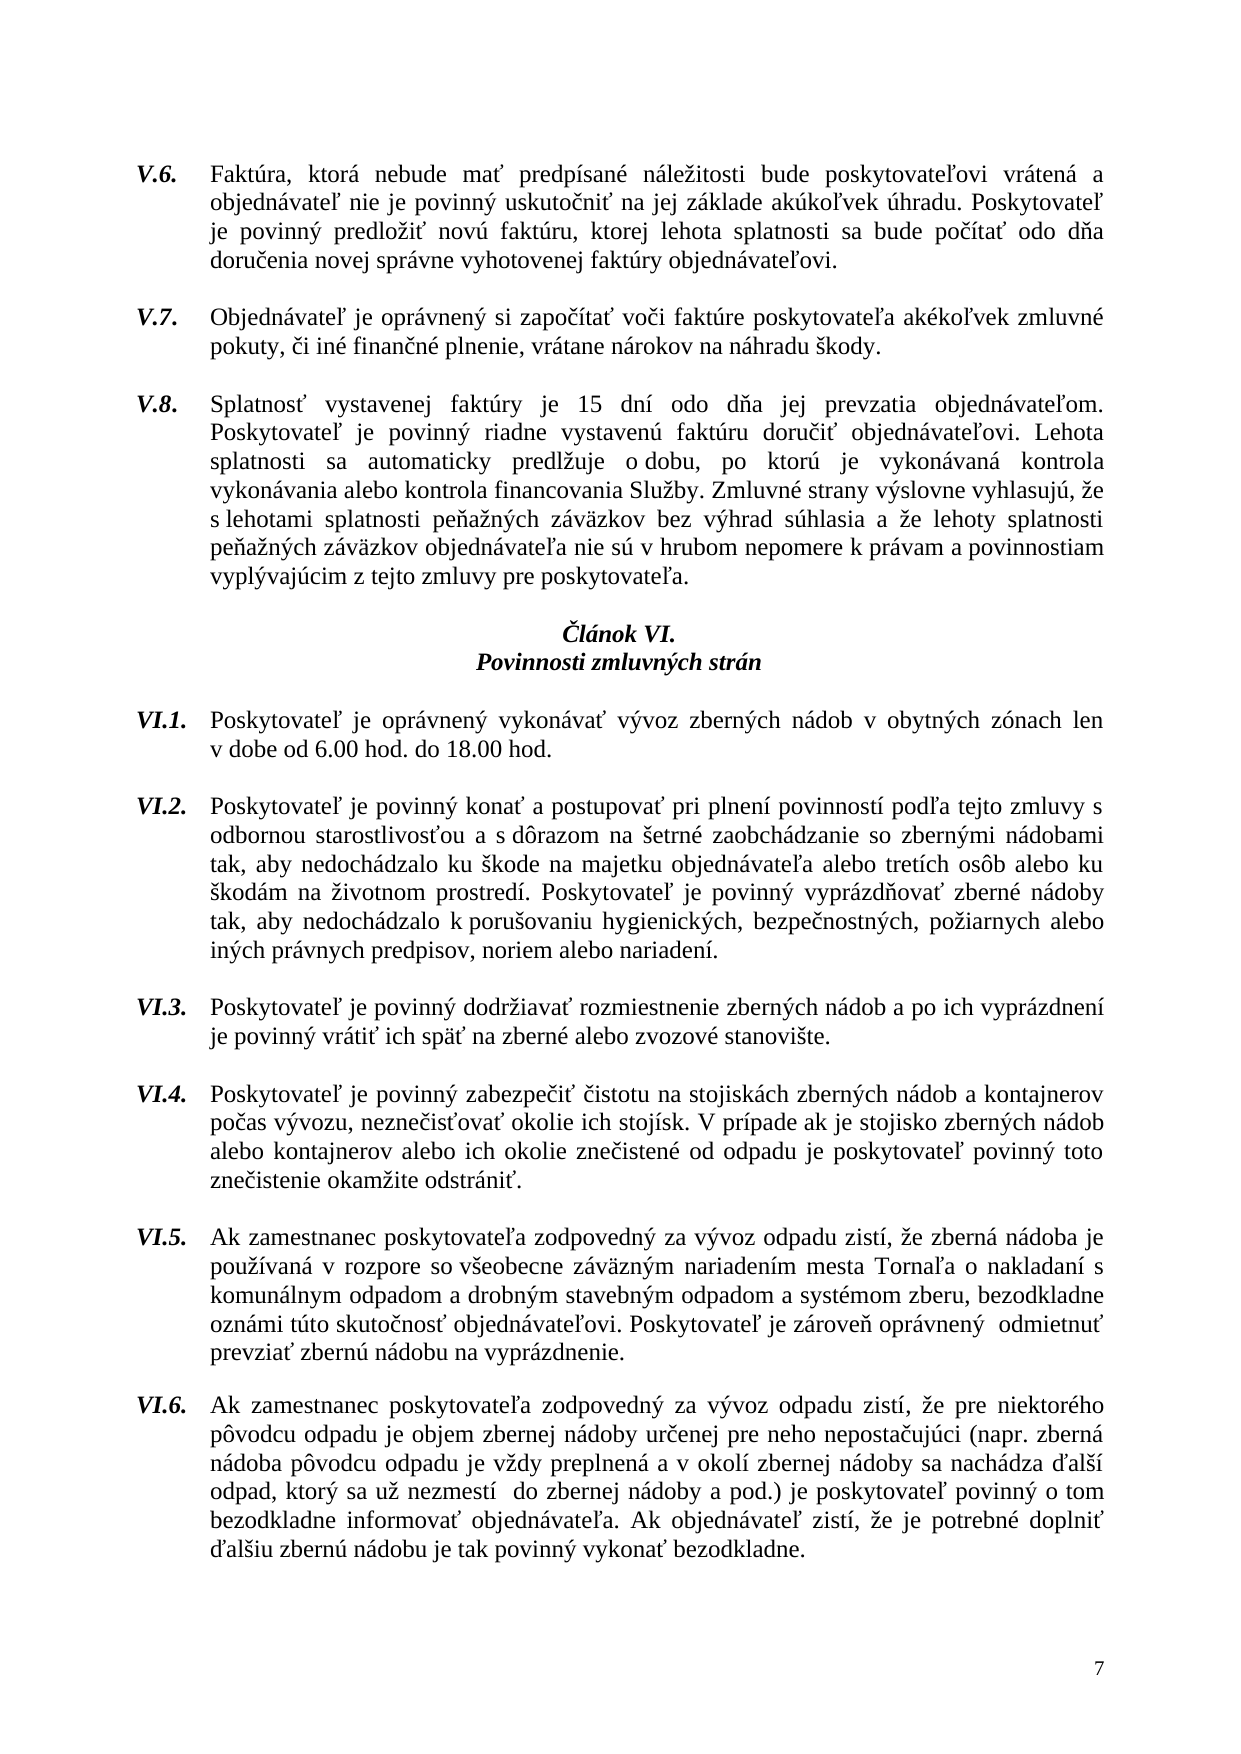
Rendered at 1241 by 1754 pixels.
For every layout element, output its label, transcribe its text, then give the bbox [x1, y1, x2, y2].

text VI.6. Ak zamestnanec poskytovateľa zodpovedný za vývoz odpadu zistí, že pre niektorého pôvodcu odpadu je objem zbernej nádoby určenej pre neho nepostačujúci (napr. zberná nádoba pôvodcu odpadu je vždy preplnená a v okolí zbernej nádoby sa nachádza ďalší odpad, ktorý sa už nezmestí do zbernej nádoby a pod.) je poskytovateľ povinný o tom bezodkladne informovať objednávateľa. Ak objednávateľ zistí, že je potrebné doplniť ďalšiu zbernú nádobu je tak povinný vykonať bezodkladne. [136, 1390, 1104, 1563]
text V.6. Faktúra, ktorá nebude mať predpísané náležitosti bude poskytovateľovi vrátená a objednávateľ nie je povinný uskutočniť na jej základe akúkoľvek úhradu. Poskytovateľ je povinný predložiť novú faktúru, ktorej lehota splatnosti sa bude počítať odo dňa doručenia novej správne vyhotovenej faktúry objednávateľovi. [136, 159, 1104, 274]
text VI.5. Ak zamestnanec poskytovateľa zodpovedný za vývoz odpadu zistí, že zberná nádoba je používaná v rozpore so všeobecne záväzným nariadením mesta Tornaľa o nakladaní s komunálnym odpadom a drobným stavebným odpadom a systémom zberu, bezodkladne oznámi túto skutočnosť objednávateľovi. Poskytovateľ je zároveň oprávnený odmietnuť prevziať zbernú nádobu na vyprázdnenie. [136, 1222, 1104, 1366]
text V.8. Splatnosť vystavenej faktúry je 15 dní odo dňa jej prevzatia objednávateľom. Poskytovateľ je povinný riadne vystavenú faktúru doručiť objednávateľovi. Lehota splatnosti sa automaticky predlžuje o dobu, po ktorú je vykonávaná kontrola vykonávania alebo kontrola financovania Služby. Zmluvné strany výslovne vyhlasujú, že s lehotami splatnosti peňažných záväzkov bez výhrad súhlasia a že lehoty splatnosti peňažných záväzkov objednávateľa nie sú v hrubom nepomere k právam a povinnostiam vyplývajúcim z tejto zmluvy pre poskytovateľa. [136, 389, 1104, 590]
text VI.4. Poskytovateľ je povinný zabezpečiť čistotu na stojiskách zberných nádob a kontajnerov počas vývozu, neznečisťovať okolie ich stojísk. V prípade ak je stojisko zberných nádob alebo kontajnerov alebo ich okolie znečistené od odpadu je poskytovateľ povinný toto znečistenie okamžite odstrániť. [136, 1079, 1104, 1194]
text VI.2. Poskytovateľ je povinný konať a postupovať pri plnení povinností podľa tejto zmluvy s odbornou starostlivosťou a s dôrazom na šetrné zaobchádzanie so zbernými nádobami tak, aby nedochádzalo ku škode na majetku objednávateľa alebo tretích osôb alebo ku škodám na životnom prostredí. Poskytovateľ je povinný vyprázdňovať zberné nádoby tak, aby nedochádzalo k porušovaniu hygienických, bezpečnostných, požiarnych alebo iných právnych predpisov, noriem alebo nariadení. [136, 791, 1104, 964]
text VI.1. Poskytovateľ je oprávnený vykonávať vývoz zberných nádob v obytných zónach len v dobe od 6.00 hod. do 18.00 hod. [136, 705, 1104, 762]
text Článok VI. [136, 619, 1104, 647]
text Povinnosti zmluvných strán [136, 647, 1104, 676]
text V.7. Objednávateľ je oprávnený si započítať voči faktúre poskytovateľa akékoľvek zmluvné pokuty, či iné finančné plnenie, vrátane nárokov na náhradu škody. [136, 302, 1104, 360]
text VI.3. Poskytovateľ je povinný dodržiavať rozmiestnenie zberných nádob a po ich vyprázdnení je povinný vrátiť ich späť na zberné alebo zvozové stanovište. [136, 992, 1104, 1050]
